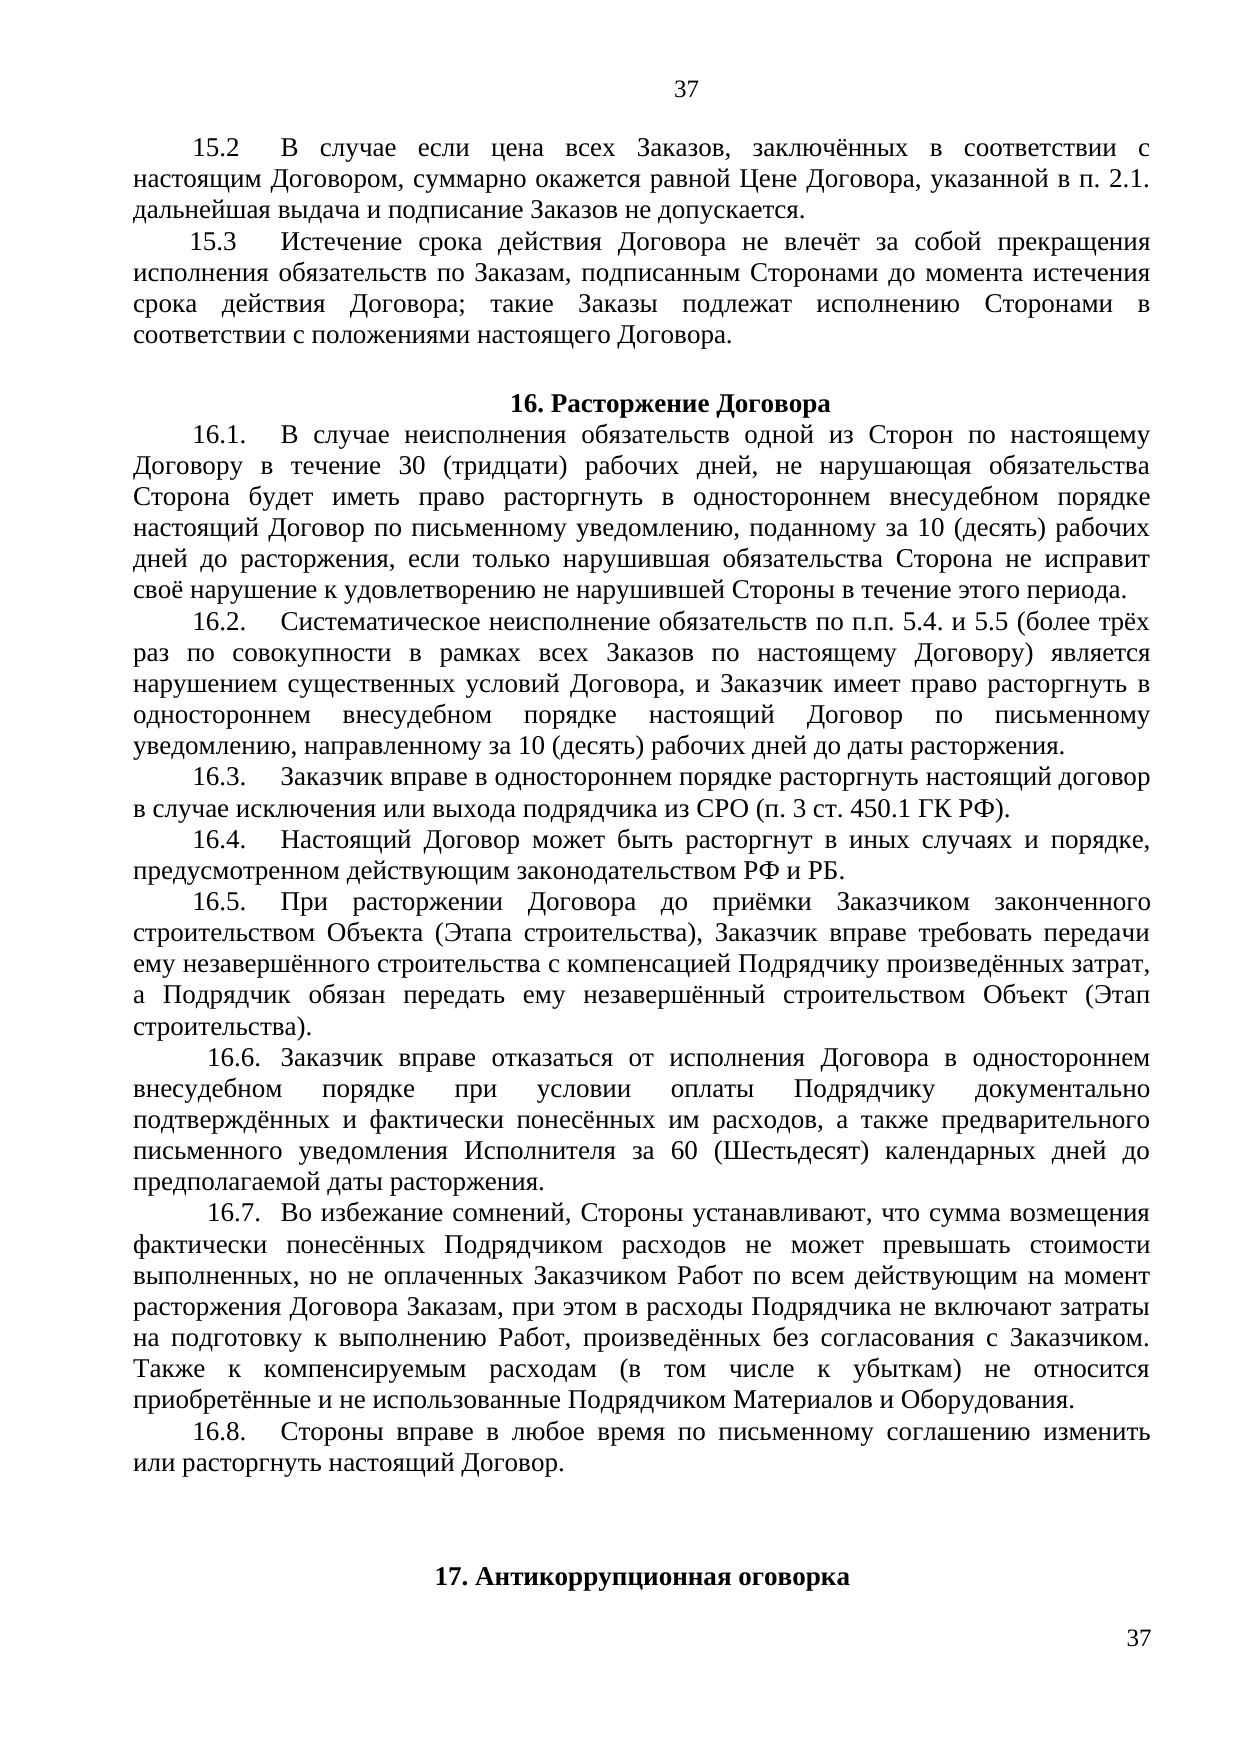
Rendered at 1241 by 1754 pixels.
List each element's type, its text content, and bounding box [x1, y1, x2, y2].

list Истечение срока действия Договора не влечёт за собой прекращения исполнения обязательств по Заказам, подписанным Сторонами до момента истечения срока действия Договора; такие Заказы подлежат исполнению Сторонами в соответствии с положениями настоящего Договора. [133, 225, 1152, 349]
list В случае неисполнения обязательств одной из Сторон по настоящему Договору в течение 30 (тридцати) рабочих дней, не нарушающая обязательства Сторона будет иметь право расторгнуть в одностороннем внесудебном порядке настоящий Договор по письменному уведомлению, поданному за 10 (десять) рабочих дней до расторжения, если только нарушившая обязательства Сторона не исправит своё нарушение к удовлетворению не нарушившей Стороны в течение этого периода. [133, 418, 1152, 605]
list Во избежание сомнений, Стороны устанавливают, что сумма возмещения фактически понесённых Подрядчиком расходов не может превышать стоимости выполненных, но не оплаченных Заказчиком Работ по всем действующим на момент расторжения Договора Заказам, при этом в расходы Подрядчика не включают затраты на подготовку к выполнению Работ, произведённых без согласования с Заказчиком. Также к компенсируемым расходам (в том числе к убыткам) не относится приобретённые и не использованные Подрядчиком Материалов и Оборудования. [133, 1197, 1152, 1414]
text 17. Антикоррупционная оговорка [133, 1560, 1152, 1591]
list При расторжении Договора до приёмки Заказчиком законченного строительством Объекта (Этапа строительства), Заказчик вправе требовать передачи ему незавершённого строительства с компенсацией Подрядчику произведённых затрат, а Подрядчик обязан передать ему незавершённый строительством Объект (Этап строительства). [133, 885, 1152, 1041]
list Систематическое неисполнение обязательств по п.п. 5.4. и 5.5 (более трёх раз по совокупности в рамках всех Заказов по настоящему Договору) является нарушением существенных условий Договора, и Заказчик имеет право расторгнуть в одностороннем внесудебном порядке настоящий Договор по письменному уведомлению, направленному за 10 (десять) рабочих дней до даты расторжения. [133, 605, 1152, 761]
list Заказчик вправе в одностороннем порядке расторгнуть настоящий договор в случае исключения или выхода подрядчика из СРО (п. 3 ст. 450.1 ГК РФ). [133, 761, 1152, 823]
text 16. Расторжение Договора [189, 387, 1152, 418]
list Настоящий Договор может быть расторгнут в иных случаях и порядке, предусмотренном действующим законодательством РФ и РБ. [133, 823, 1152, 885]
list Стороны вправе в любое время по письменному соглашению изменить или расторгнуть настоящий Договор. [133, 1414, 1152, 1477]
list В случае если цена всех Заказов, заключённых в соответствии с настоящим Договором, суммарно окажется равной Цене Договора, указанной в п. 2.1. дальнейшая выдача и подписание Заказов не допускается. [133, 131, 1152, 225]
list Заказчик вправе отказаться от исполнения Договора в одностороннем внесудебном порядке при условии оплаты Подрядчику документально подтверждённых и фактически понесённых им расходов, а также предварительного письменного уведомления Исполнителя за 60 (Шестьдесят) календарных дней до предполагаемой даты расторжения. [133, 1041, 1152, 1197]
